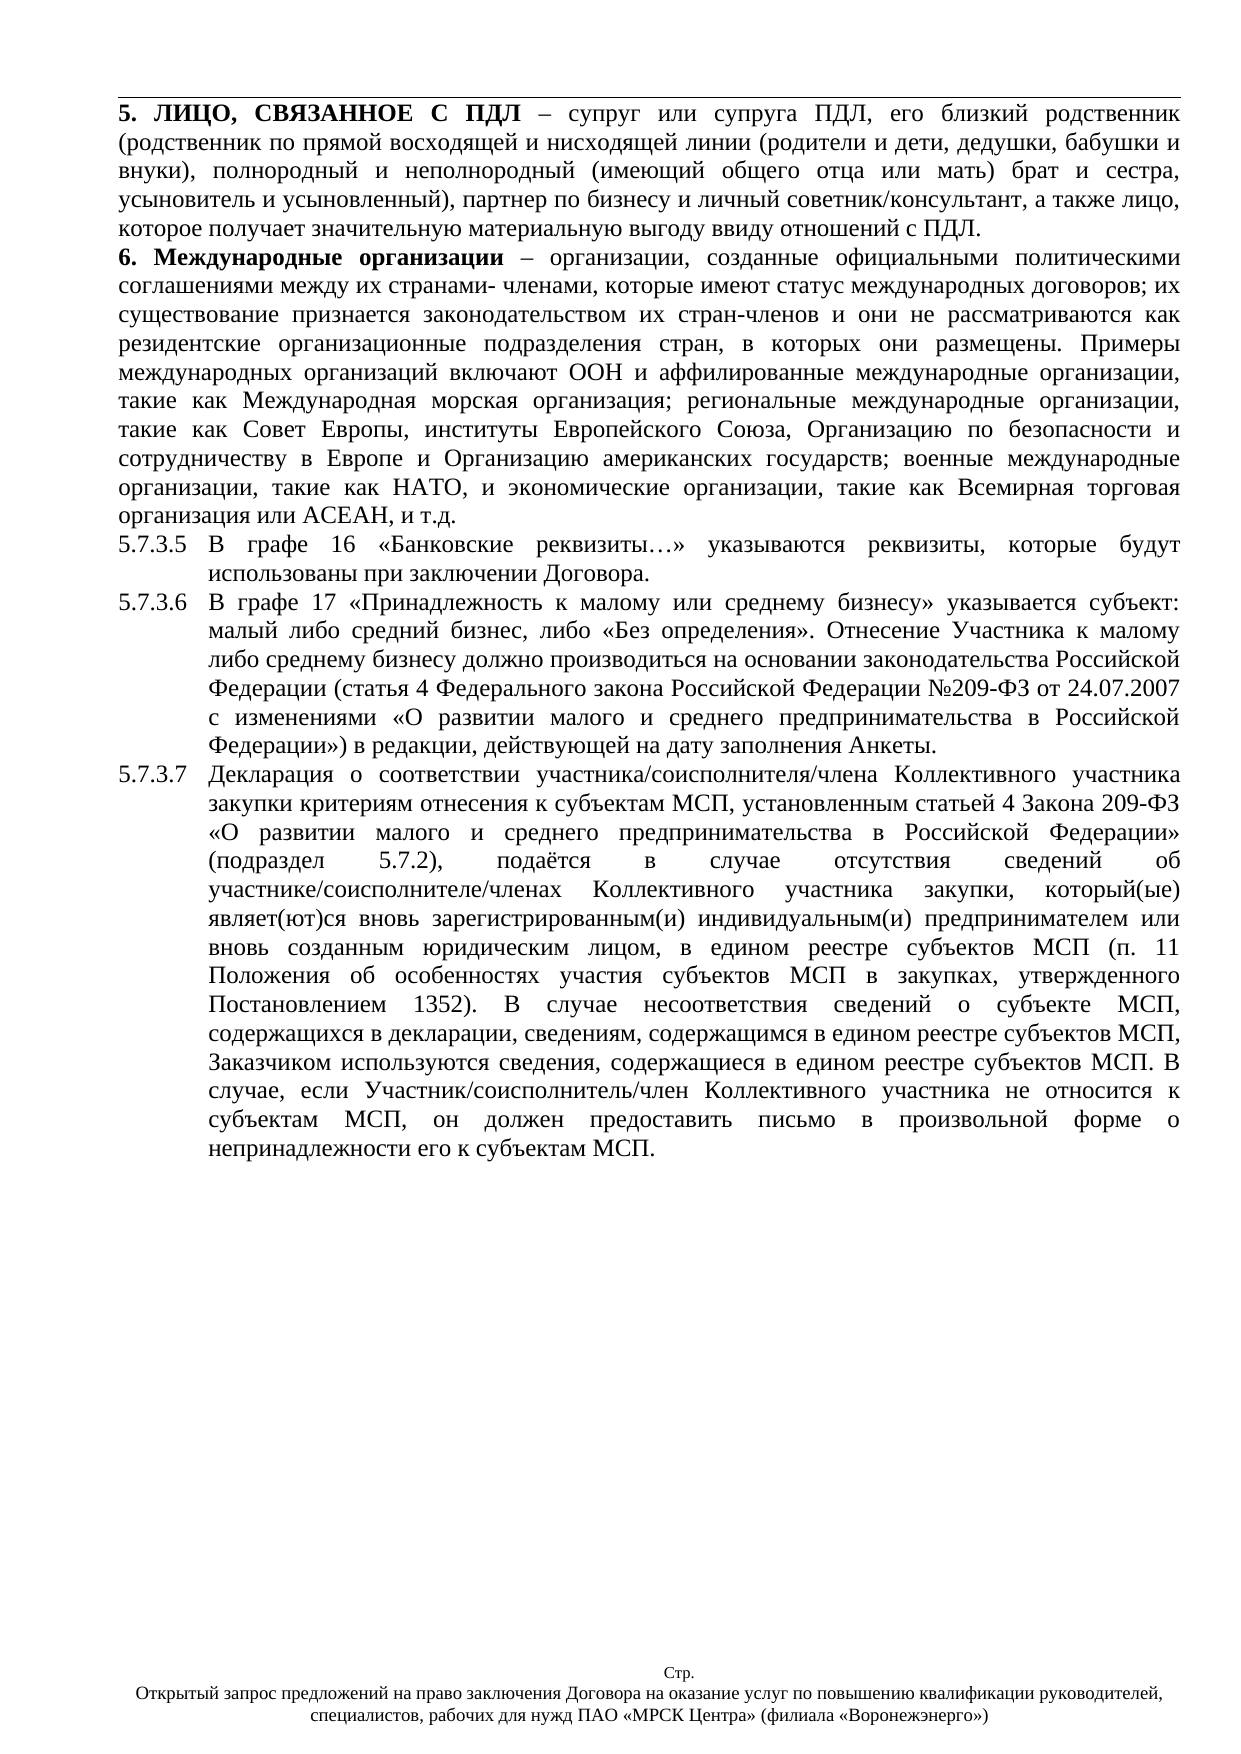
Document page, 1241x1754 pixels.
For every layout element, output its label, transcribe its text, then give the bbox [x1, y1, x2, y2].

list В графе 17 «Принадлежность к малому или среднему бизнесу» указывается субъект: малый либо средний бизнес, либо «Без определения». Отнесение Участника к малому либо среднему бизнесу должно производиться на основании законодательства Российской Федерации (статья 4 Федерального закона Российской Федерации №209-ФЗ от 24.07.2007 с изменениями «О развитии малого и среднего предпринимательства в Российской Федерации») в редакции, действующей на дату заполнения Анкеты. [118, 587, 1181, 759]
text 5. ЛИЦО, СВЯЗАННОЕ С ПДЛ – супруг или супруга ПДЛ, его близкий родственник (родственник по прямой восходящей и нисходящей линии (родители и дети, дедушки, бабушки и внуки), полнородный и неполнородный (имеющий общего отца или мать) брат и сестра, усыновитель и усыновленный), партнер по бизнесу и личный советник/консультант, а также лицо, которое получает значительную материальную выгоду ввиду отношений с ПДЛ. [118, 98, 1181, 242]
list В графе 16 «Банковские реквизиты…» указываются реквизиты, которые будут использованы при заключении Договора. [118, 529, 1181, 587]
list 6. Международные организации – организации, созданные официальными политическими соглашениями между их странами- членами, которые имеют статус международных договоров; их существование признается законодательством их стран-членов и они не рассматриваются как резидентские организационные подразделения стран, в которых они размещены. Примеры международных организаций включают ООН и аффилированные международные организации, такие как Международная морская организация; региональные международные организации, такие как Совет Европы, институты Европейского Союза, Организацию по безопасности и сотрудничеству в Европе и Организацию американских государств; военные международные организации, такие как НАТО, и экономические организации, такие как Всемирная торговая организация или АСЕАН, и т.д. [118, 242, 1181, 529]
list Декларация о соответствии участника/соисполнителя/члена Коллективного участника закупки критериям отнесения к субъектам МСП, установленным статьей 4 Закона 209-ФЗ «О развитии малого и среднего предпринимательства в Российской Федерации» (подраздел 5.7.2), подаётся в случае отсутствия сведений об участнике/соисполнителе/членах Коллективного участника закупки, который(ые) являет(ют)ся вновь зарегистрированным(и) индивидуальным(и) предпринимателем или вновь созданным юридическим лицом, в едином реестре субъектов МСП (п. 11 Положения об особенностях участия субъектов МСП в закупках, утвержденного Постановлением 1352). В случае несоответствия сведений о субъекте МСП, содержащихся в декларации, сведениям, содержащимся в едином реестре субъектов МСП, Заказчиком используются сведения, содержащиеся в едином реестре субъектов МСП. В случае, если Участник/соисполнитель/член Коллективного участника не относится к субъектам МСП, он должен предоставить письмо в произвольной форме о непринадлежности его к субъектам МСП. [118, 759, 1181, 1162]
